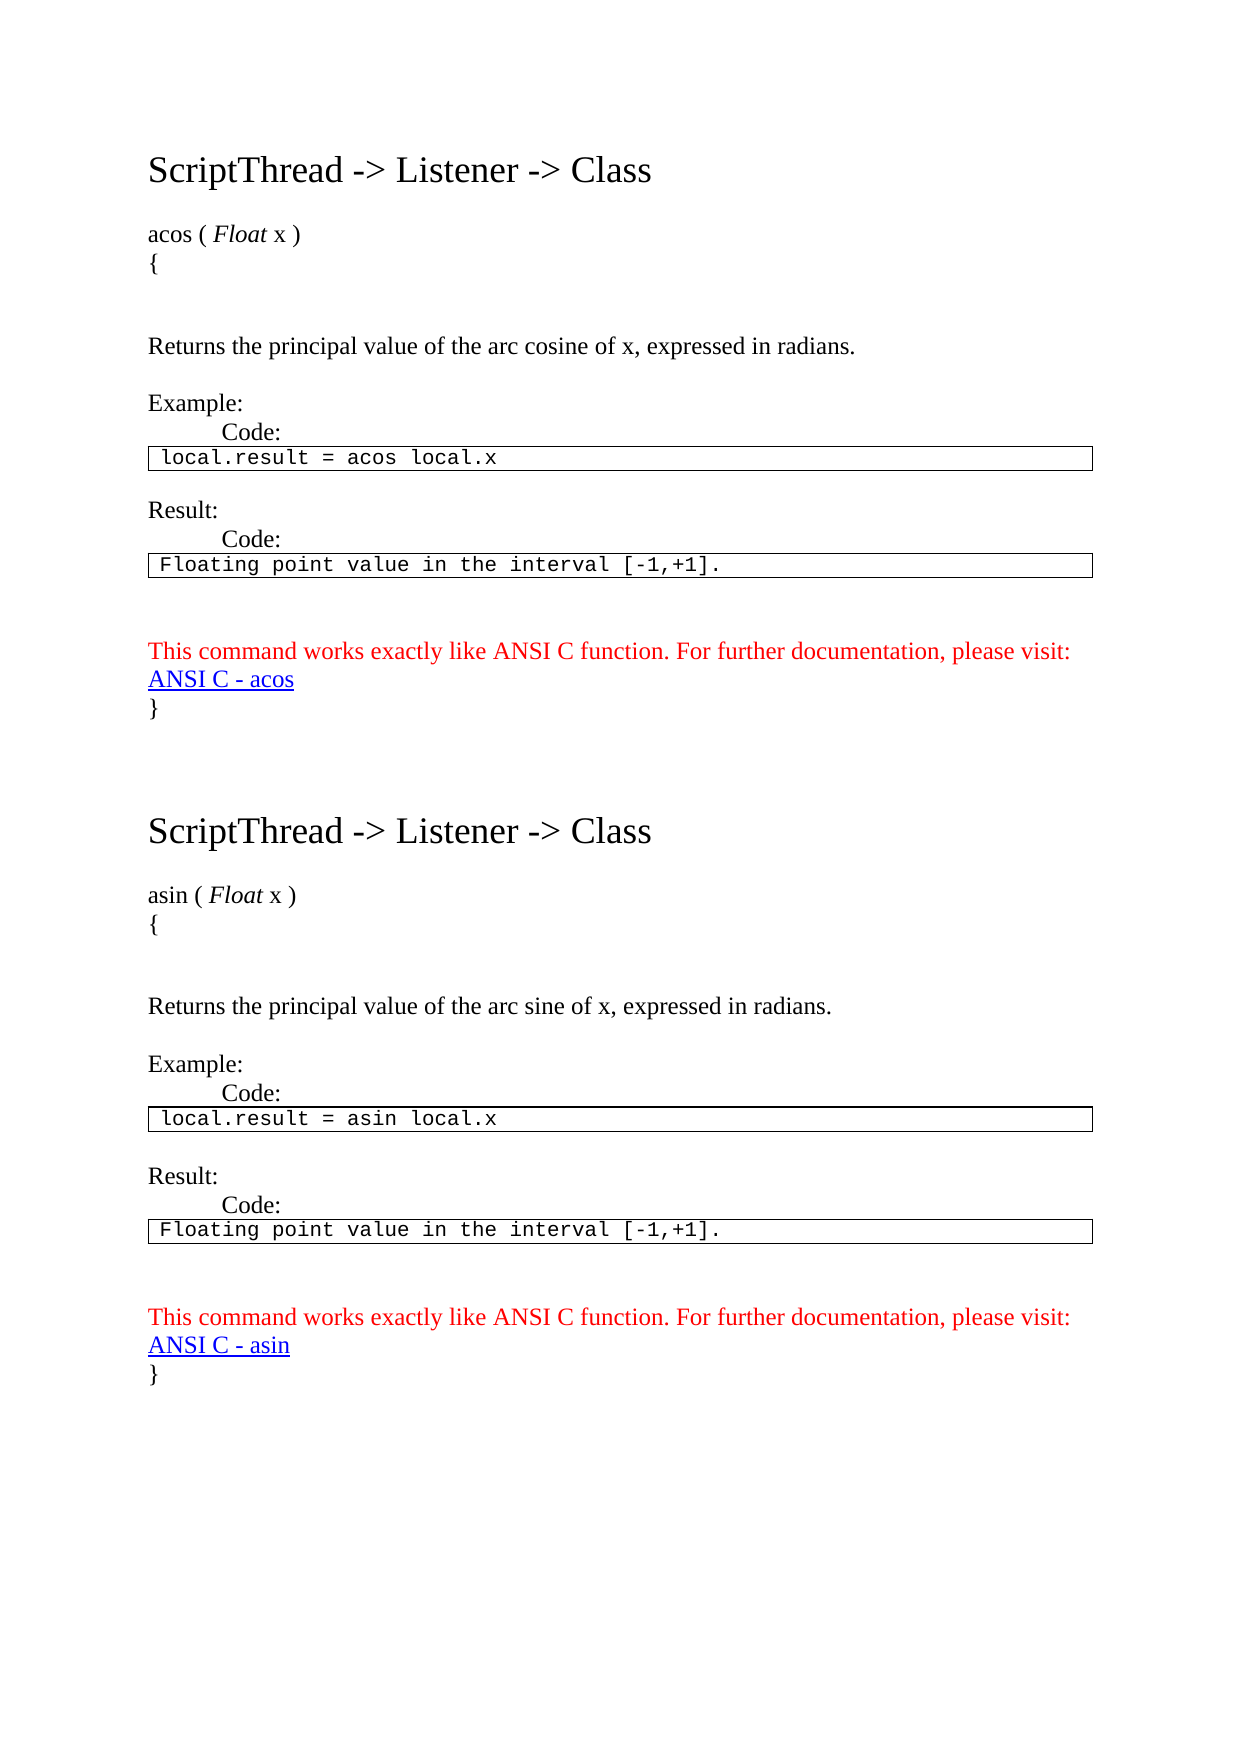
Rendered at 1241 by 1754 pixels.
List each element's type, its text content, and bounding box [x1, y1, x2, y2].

table_header local.result = acos local.x [149, 447, 1092, 470]
text This command works exactly like ANSI C function. For further documentation, please visit: ANSI C - acos } ScriptThread -> Listener -> Class asin ( Float x ) { [148, 607, 1093, 938]
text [148, 148, 1093, 277]
text Code: [148, 1190, 1093, 1218]
text Code: [148, 1078, 1093, 1106]
text Result: [148, 1161, 1093, 1190]
text This command works exactly like ANSI C function. For further documentation, please visit: ANSI C - asin } [148, 1273, 1093, 1473]
text Returns the principal value of the arc sine of x, expressed in radians. Example: [148, 963, 1093, 1078]
text Code: [148, 417, 1093, 446]
text Returns the principal value of the arc cosine of x, expressed in radians. Example: [148, 302, 1093, 417]
table_header local.result = asin local.x [149, 1108, 1092, 1131]
text Result: [148, 495, 1093, 524]
table_header Floating point value in the interval [-1,+1]. [149, 554, 1092, 577]
text Code: [148, 524, 1093, 553]
table_header Floating point value in the interval [-1,+1]. [149, 1220, 1092, 1243]
